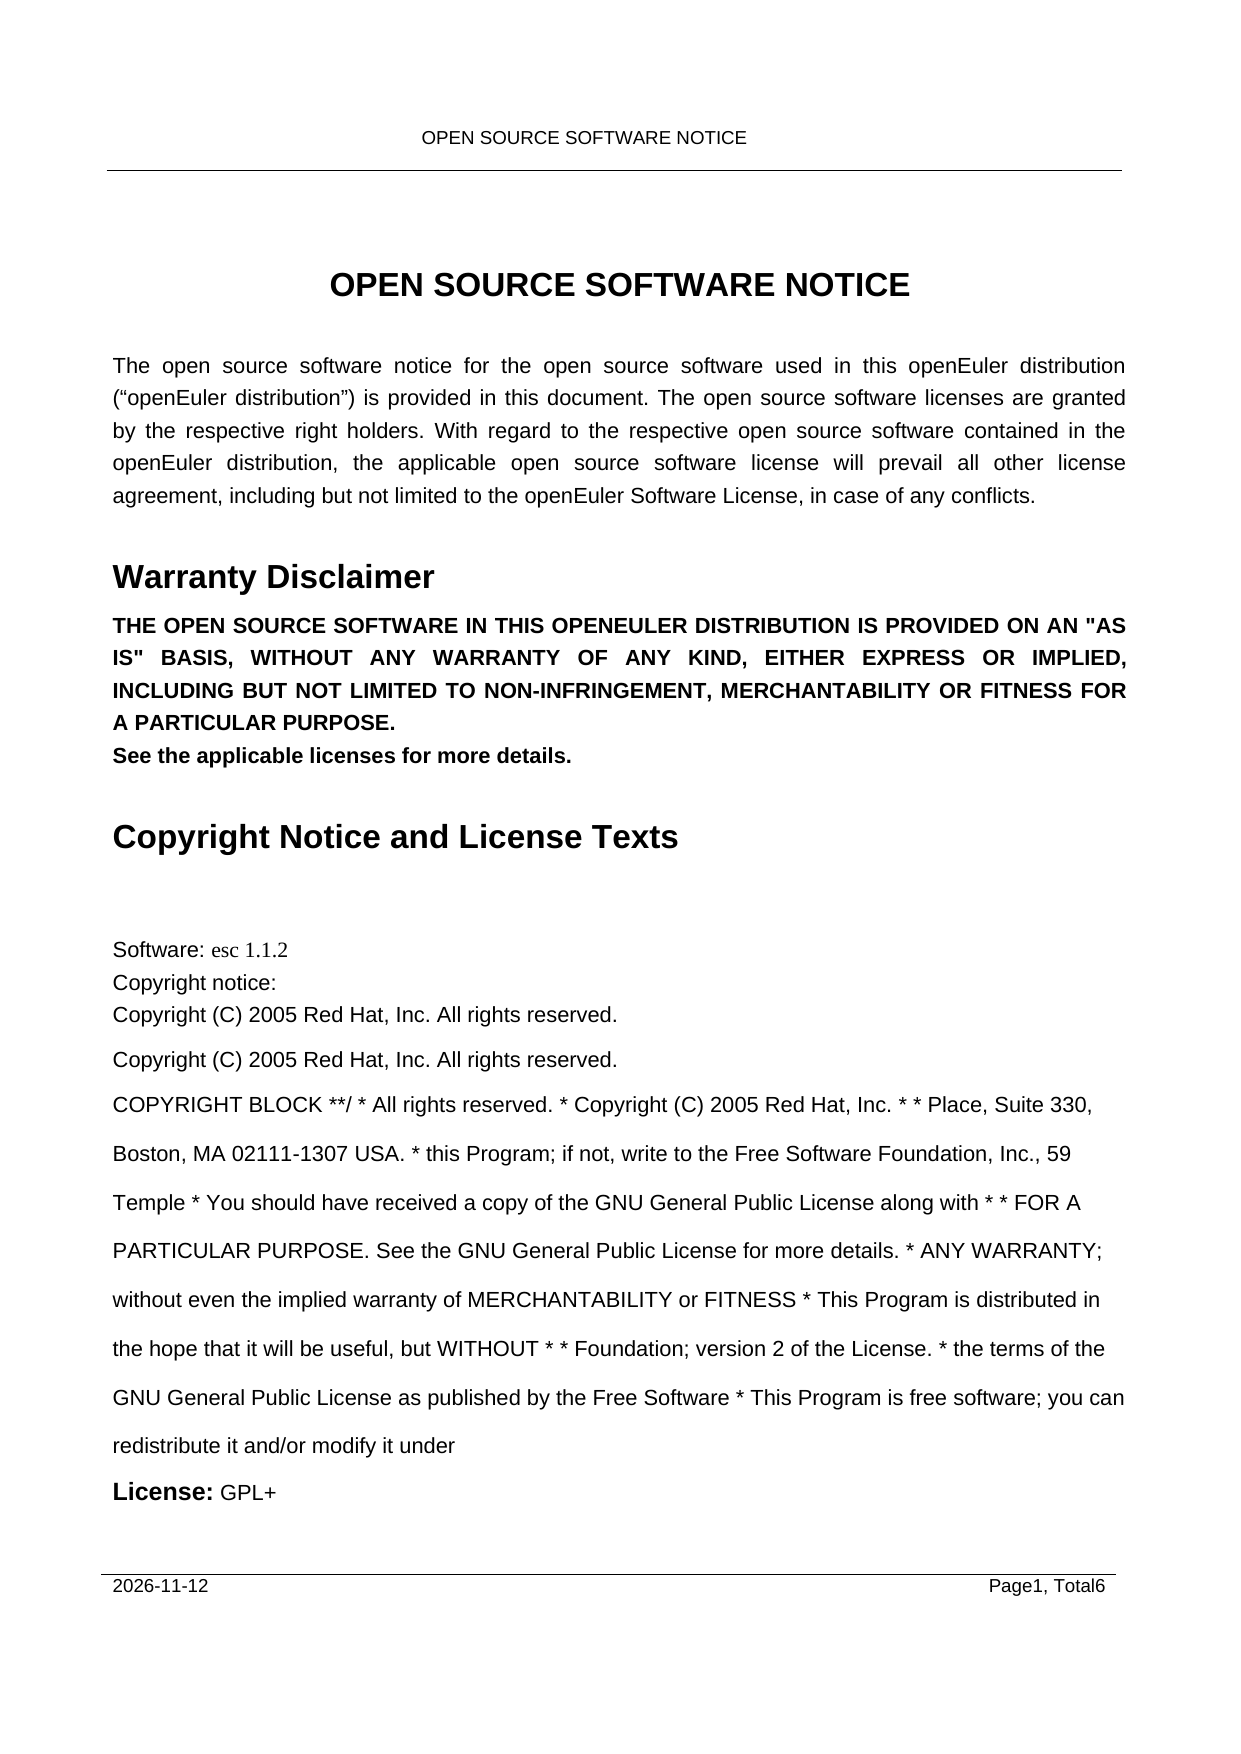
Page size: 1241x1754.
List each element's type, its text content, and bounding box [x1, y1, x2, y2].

text Copyright Notice and License Texts [112, 804, 1128, 869]
text Warranty Disclaimer [112, 544, 1128, 609]
text The open source software notice for the open source software used in this openEuler distribution (“openEuler distribution”) is provided in this document. The open source software licenses are granted by the respective right holders. With regard to the respective open source software contained in the openEuler distribution, the applicable open source software license will prevail all other license agreement, including but not limited to the openEuler Software License, in case of any conflicts. [112, 349, 1128, 511]
text Copyright (C) 2005 Red Hat, Inc. All rights reserved. [112, 1043, 1128, 1076]
text THE OPEN SOURCE SOFTWARE IN THIS OPENEULER DISTRIBUTION IS PROVIDED ON AN "AS IS" BASIS, WITHOUT ANY WARRANTY OF ANY KIND, EITHER EXPRESS OR IMPLIED, INCLUDING BUT NOT LIMITED TO NON-INFRINGEMENT, MERCHANTABILITY OR FITNESS FOR A PARTICULAR PURPOSE. See the applicable licenses for more details. [112, 609, 1128, 771]
text Copyright notice: [112, 966, 1128, 998]
text Software: esc 1.1.2 [112, 933, 1128, 966]
text Copyright (C) 2005 Red Hat, Inc. All rights reserved. [112, 998, 1128, 1031]
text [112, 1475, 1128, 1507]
text COPYRIGHT BLOCK **/ * All rights reserved. * Copyright (C) 2005 Red Hat, Inc. * * Place, Suite 330, Boston, MA 02111-1307 USA. * this Program; if not, write to the Free Software Foundation, Inc., 59 Temple * You should have received a copy of the GNU General Public License along with * * FOR A PARTICULAR PURPOSE. See the GNU General Public License for more details. * ANY WARRANTY; without even the implied warranty of MERCHANTABILITY or FITNESS * This Program is distributed in the hope that it will be useful, but WITHOUT * * Foundation; version 2 of the License. * the terms of the GNU General Public License as published by the Free Software * This Program is free software; you can redistribute it and/or modify it under [112, 1088, 1128, 1462]
text OPEN SOURCE SOFTWARE NOTICE [112, 251, 1128, 316]
